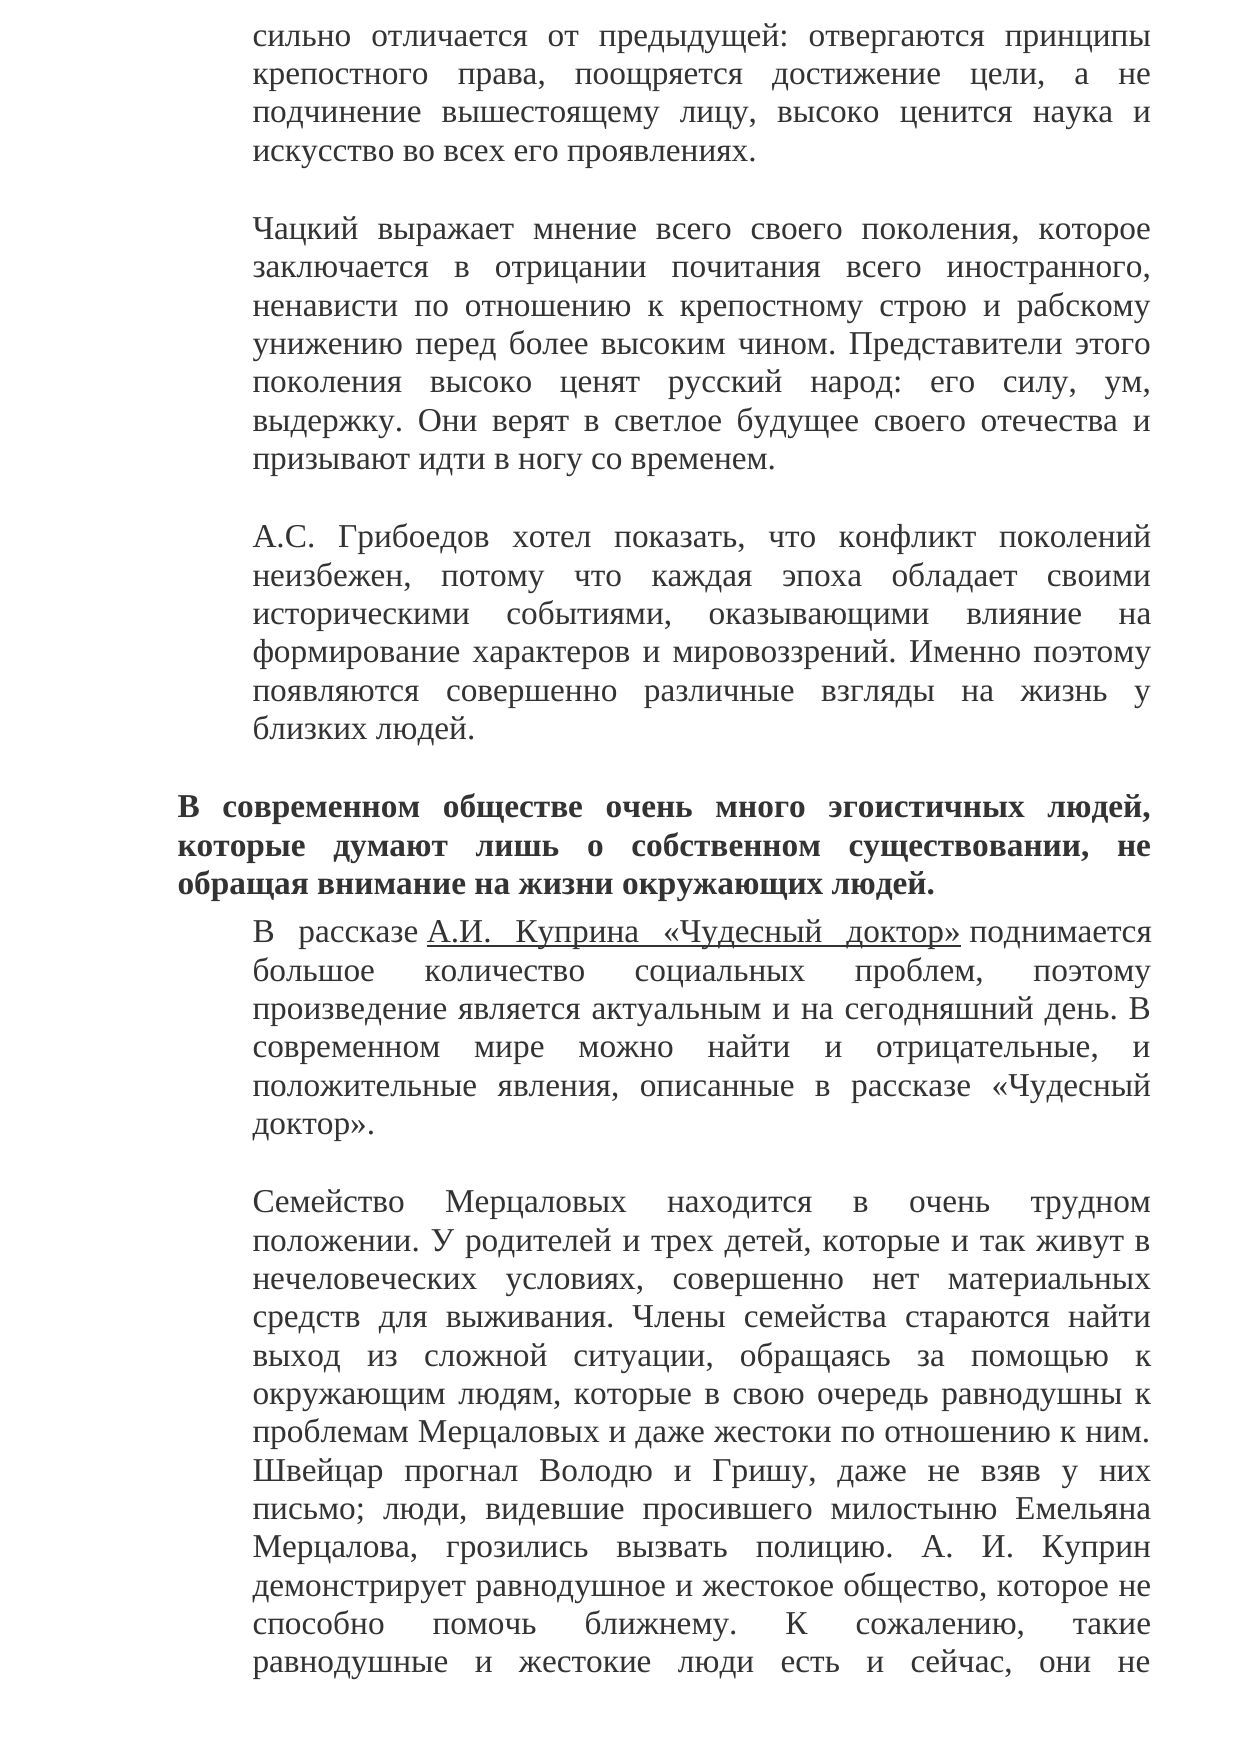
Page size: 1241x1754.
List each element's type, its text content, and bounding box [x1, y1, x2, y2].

text В современном обществе очень много эгоистичных людей, которые думают лишь о собственном существовании, не обращая внимание на жизни окружающих людей. [177, 786, 1152, 901]
text В рассказе А.И. Куприна «Чудесный доктор» поднимается большое количество социальных проблем, поэтому произведение является актуальным и на сегодняшний день. В современном мире можно найти и отрицательные, и положительные явления, описанные в рассказе «Чудесный доктор». [252, 911, 1152, 1141]
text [252, 15, 1152, 168]
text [252, 1181, 1152, 1680]
text Чацкий выражает мнение всего своего поколения, которое заключается в отрицании почитания всего иностранного, ненависти по отношению к крепостному строю и рабскому унижению перед более высоким чином. Представители этого поколения высоко ценят русский народ: его силу, ум, выдержку. Они верят в светлое будущее своего отечества и призывают идти в ногу со временем. [252, 208, 1152, 476]
text А.С. Грибоедов хотел показать, что конфликт поколений неизбежен, потому что каждая эпоха обладает своими историческими событиями, оказывающими влияние на формирование характеров и мировоззрений. Именно поэтому появляются совершенно различные взгляды на жизнь у близких людей. [252, 516, 1152, 746]
